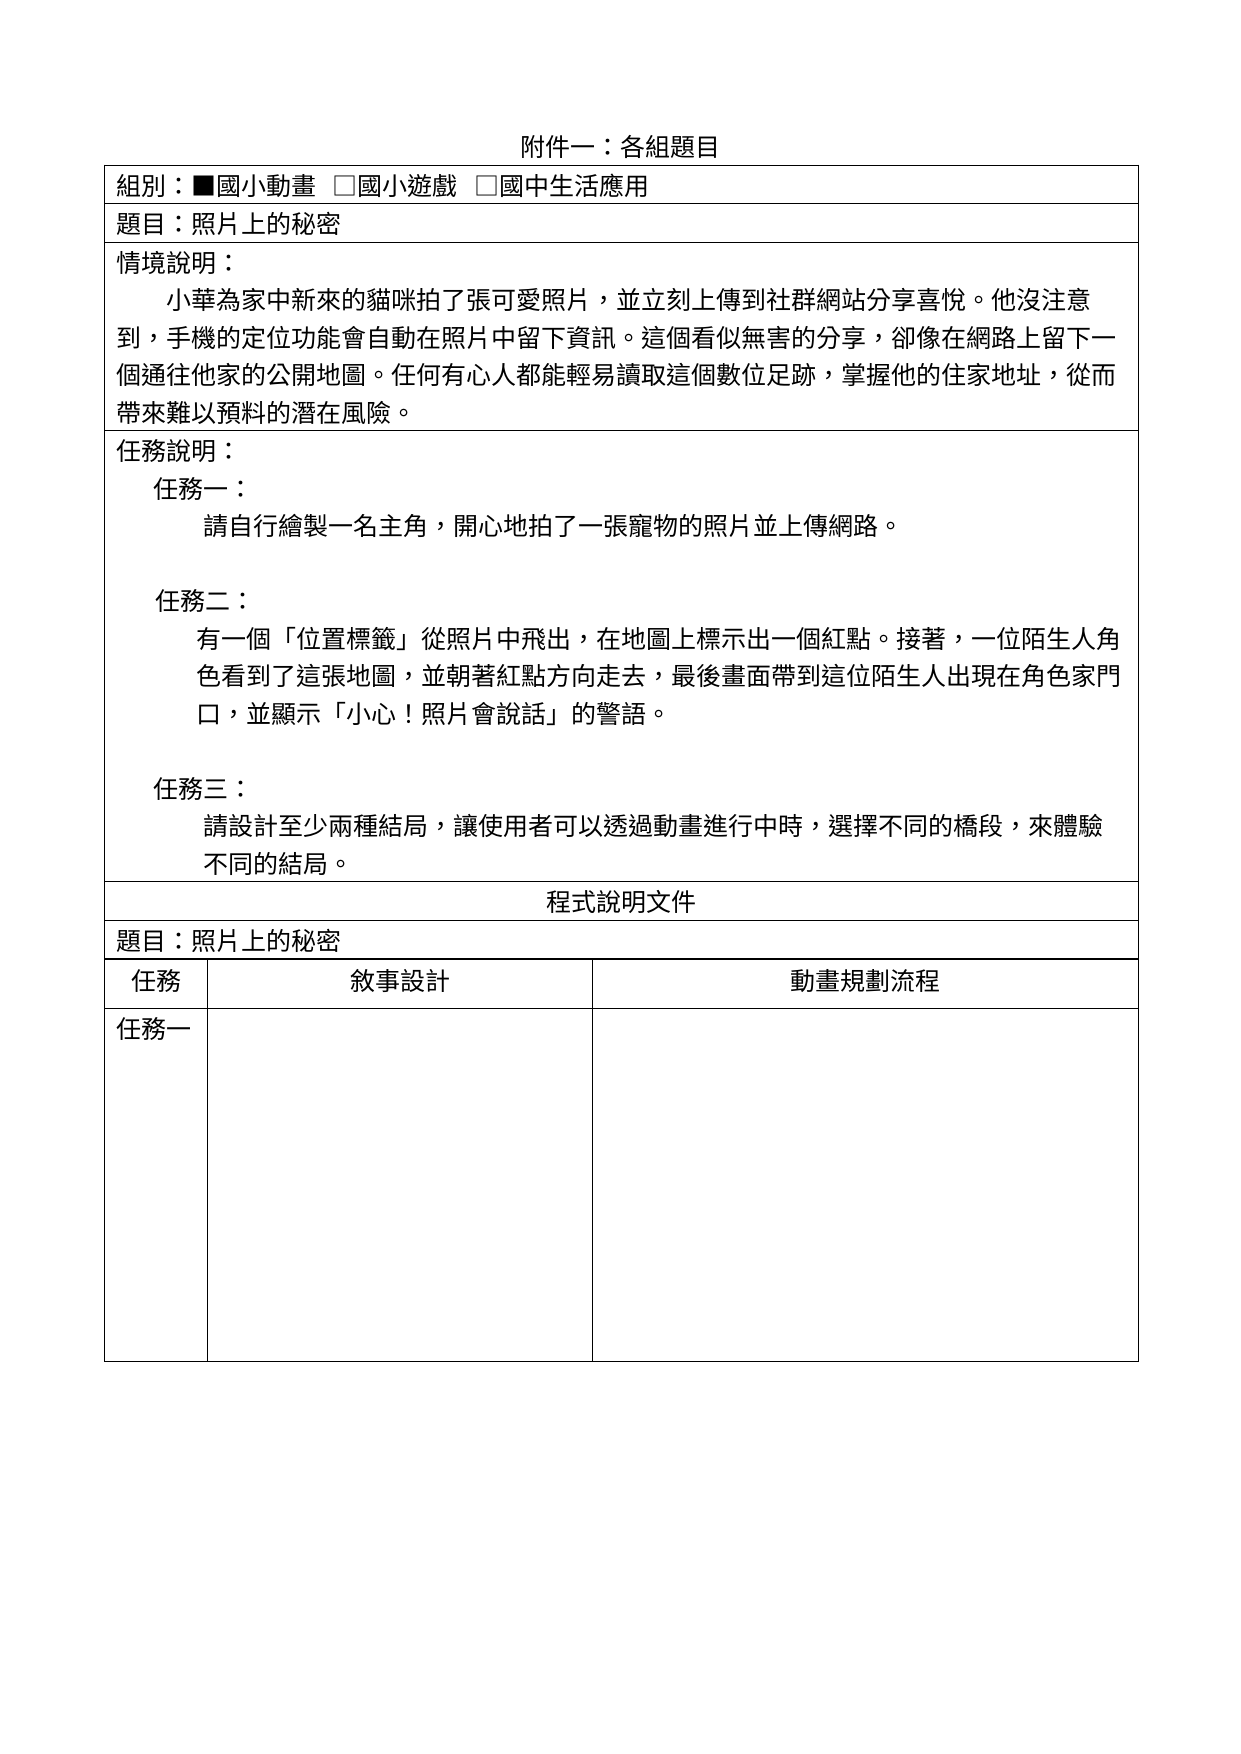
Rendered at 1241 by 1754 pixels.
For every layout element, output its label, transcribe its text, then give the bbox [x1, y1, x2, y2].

table_cell 題目：照片上的秘密 [105, 921, 1138, 958]
table_cell [593, 1009, 1138, 1361]
table_header 任務 [105, 960, 207, 1007]
table_header 組別：■國小動畫 □國小遊戲 □國中生活應用 [105, 166, 1138, 203]
table_cell 程式說明文件 [105, 882, 1138, 920]
table_cell [208, 1009, 592, 1361]
text 附件一：各組題目 [75, 127, 1165, 164]
table_header 動畫規劃流程 [593, 960, 1138, 1007]
table_cell 情境說明： 小華為家中新來的貓咪拍了張可愛照片，並立刻上傳到社群網站分享喜悅。他沒注意到，手機的定位功能會自動在照片中留下資訊。這個看似無害的分享，卻像在網路上留下一個通往他家的公開地圖。任何有心人都能輕易讀取這個數位足跡，掌握他的住家地址，從而帶來難以預料的潛在風險。 [105, 243, 1138, 430]
table_cell 題目：照片上的秘密 [105, 204, 1138, 242]
table_cell 任務一 [105, 1009, 207, 1361]
table_header 敘事設計 [208, 960, 592, 1007]
table_cell 任務說明： 任務一： 請自行繪製一名主角，開心地拍了一張寵物的照片並上傳網路。 任務二： 有一個「位置標籤」從照片中飛出，在地圖上標示出一個紅點。接著，一位陌生人角色看到了這張地圖，並朝著紅點方向走去，最後畫面帶到這位陌生人出現在角色家門口，並顯示「小心！照片會說話」的警語。 任務三： 請設計至少兩種結局，讓使用者可以透過動畫進行中時，選擇不同的橋段，來體驗不同的結局。 [105, 431, 1138, 881]
